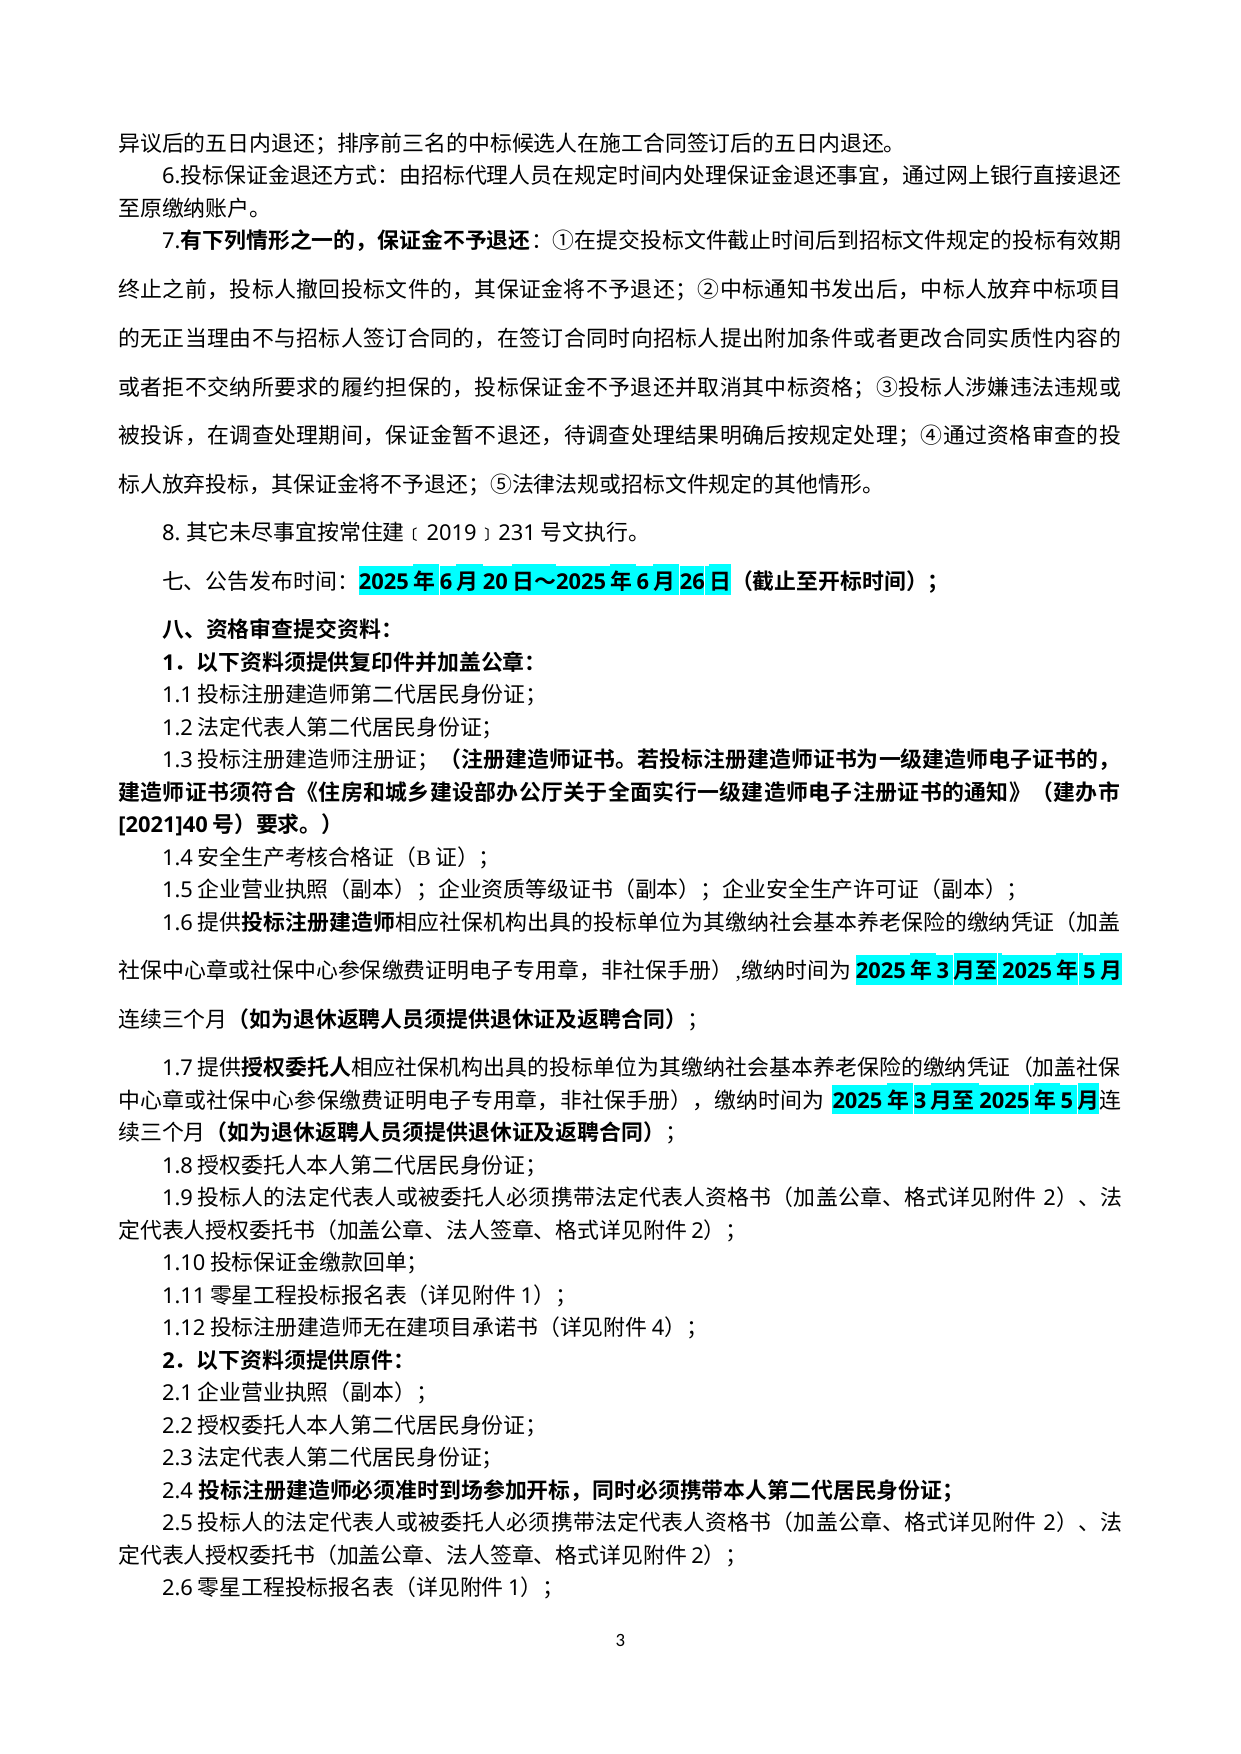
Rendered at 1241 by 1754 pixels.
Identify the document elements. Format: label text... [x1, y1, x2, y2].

text 七、公告发布时间：2025年6月20日～2025年6月26日（截止至开标时间）； [118, 563, 1122, 596]
text 6.投标保证金退还方式：由招标代理人员在规定时间内处理保证金退还事宜，通过网上银行直接退还至原缴纳账户。 [118, 158, 1122, 223]
text 1.1投标注册建造师第二代居民身份证； [118, 677, 1122, 709]
text 1.6提供投标注册建造师相应社保机构出具的投标单位为其缴纳社会基本养老保险的缴纳凭证（加盖社保中心章或社保中心参保缴费证明电子专用章，非社保手册）,缴纳时间为2025年3月至2025年5月连续三个月（如为退休返聘人员须提供退休证及返聘合同）； [118, 904, 1122, 1034]
text 1.10投标保证金缴款回单； [118, 1245, 1122, 1277]
text 1.2法定代表人第二代居民身份证； [118, 709, 1122, 742]
text 7.有下列情形之一的，保证金不予退还：①在提交投标文件截止时间后到招标文件规定的投标有效期终止之前，投标人撤回投标文件的，其保证金将不予退还；②中标通知书发出后，中标人放弃中标项目的无正当理由不与招标人签订合同的，在签订合同时向招标人提出附加条件或者更改合同实质性内容的，或者拒不交纳所要求的履约担保的，投标保证金不予退还并取消其中标资格；③投标人涉嫌违法违规或被投诉，在调查处理期间，保证金暂不退还，待调查处理结果明确后按规定处理；④通过资格审查的投标人放弃投标，其保证金将不予退还；⑤法律法规或招标文件规定的其他情形。 [118, 223, 1122, 499]
text 1.7提供授权委托人相应社保机构出具的投标单位为其缴纳社会基本养老保险的缴纳凭证（加盖社保中心章或社保中心参保缴费证明电子专用章，非社保手册），缴纳时间为2025年3月至2025年5月连续三个月（如为退休返聘人员须提供退休证及返聘合同）； [118, 1050, 1122, 1147]
text 1．以下资料须提供复印件并加盖公章： [118, 644, 1122, 677]
text 2.2授权委托人本人第二代居民身份证； [118, 1407, 1122, 1440]
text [118, 125, 1122, 158]
text 1.3投标注册建造师注册证；（注册建造师证书。若投标注册建造师证书为一级建造师电子证书的，建造师证书须符合《住房和城乡建设部办公厅关于全面实行一级建造师电子注册证书的通知》（建办市[2021]40号）要求。） [118, 742, 1122, 839]
text 2.6零星工程投标报名表（详见附件1）； [118, 1570, 1122, 1602]
text 2.3法定代表人第二代居民身份证； [118, 1440, 1122, 1472]
text 1.8授权委托人本人第二代居民身份证； [118, 1147, 1122, 1180]
text 八、资格审查提交资料： [118, 612, 1122, 644]
text 1.12投标注册建造师无在建项目承诺书（详见附件4）； [118, 1310, 1122, 1342]
text 2.1企业营业执照（副本）； [118, 1375, 1122, 1407]
text 2．以下资料须提供原件： [118, 1342, 1122, 1375]
text 1.9投标人的法定代表人或被委托人必须携带法定代表人资格书（加盖公章、格式详见附件2）、法定代表人授权委托书（加盖公章、法人签章、格式详见附件2）； [118, 1180, 1122, 1245]
text 1.5企业营业执照（副本）；企业资质等级证书（副本）；企业安全生产许可证（副本）； [118, 872, 1122, 904]
text 2.4 投标注册建造师必须准时到场参加开标，同时必须携带本人第二代居民身份证； [118, 1472, 1122, 1505]
text 1.4安全生产考核合格证（B证）； [118, 839, 1122, 872]
text 8. 其它未尽事宜按常住建﹝2019﹞231号文执行。 [118, 515, 1122, 547]
text 1.11零星工程投标报名表（详见附件1）； [118, 1277, 1122, 1310]
text 2.5投标人的法定代表人或被委托人必须携带法定代表人资格书（加盖公章、格式详见附件2）、法定代表人授权委托书（加盖公章、法人签章、格式详见附件2）； [118, 1505, 1122, 1570]
